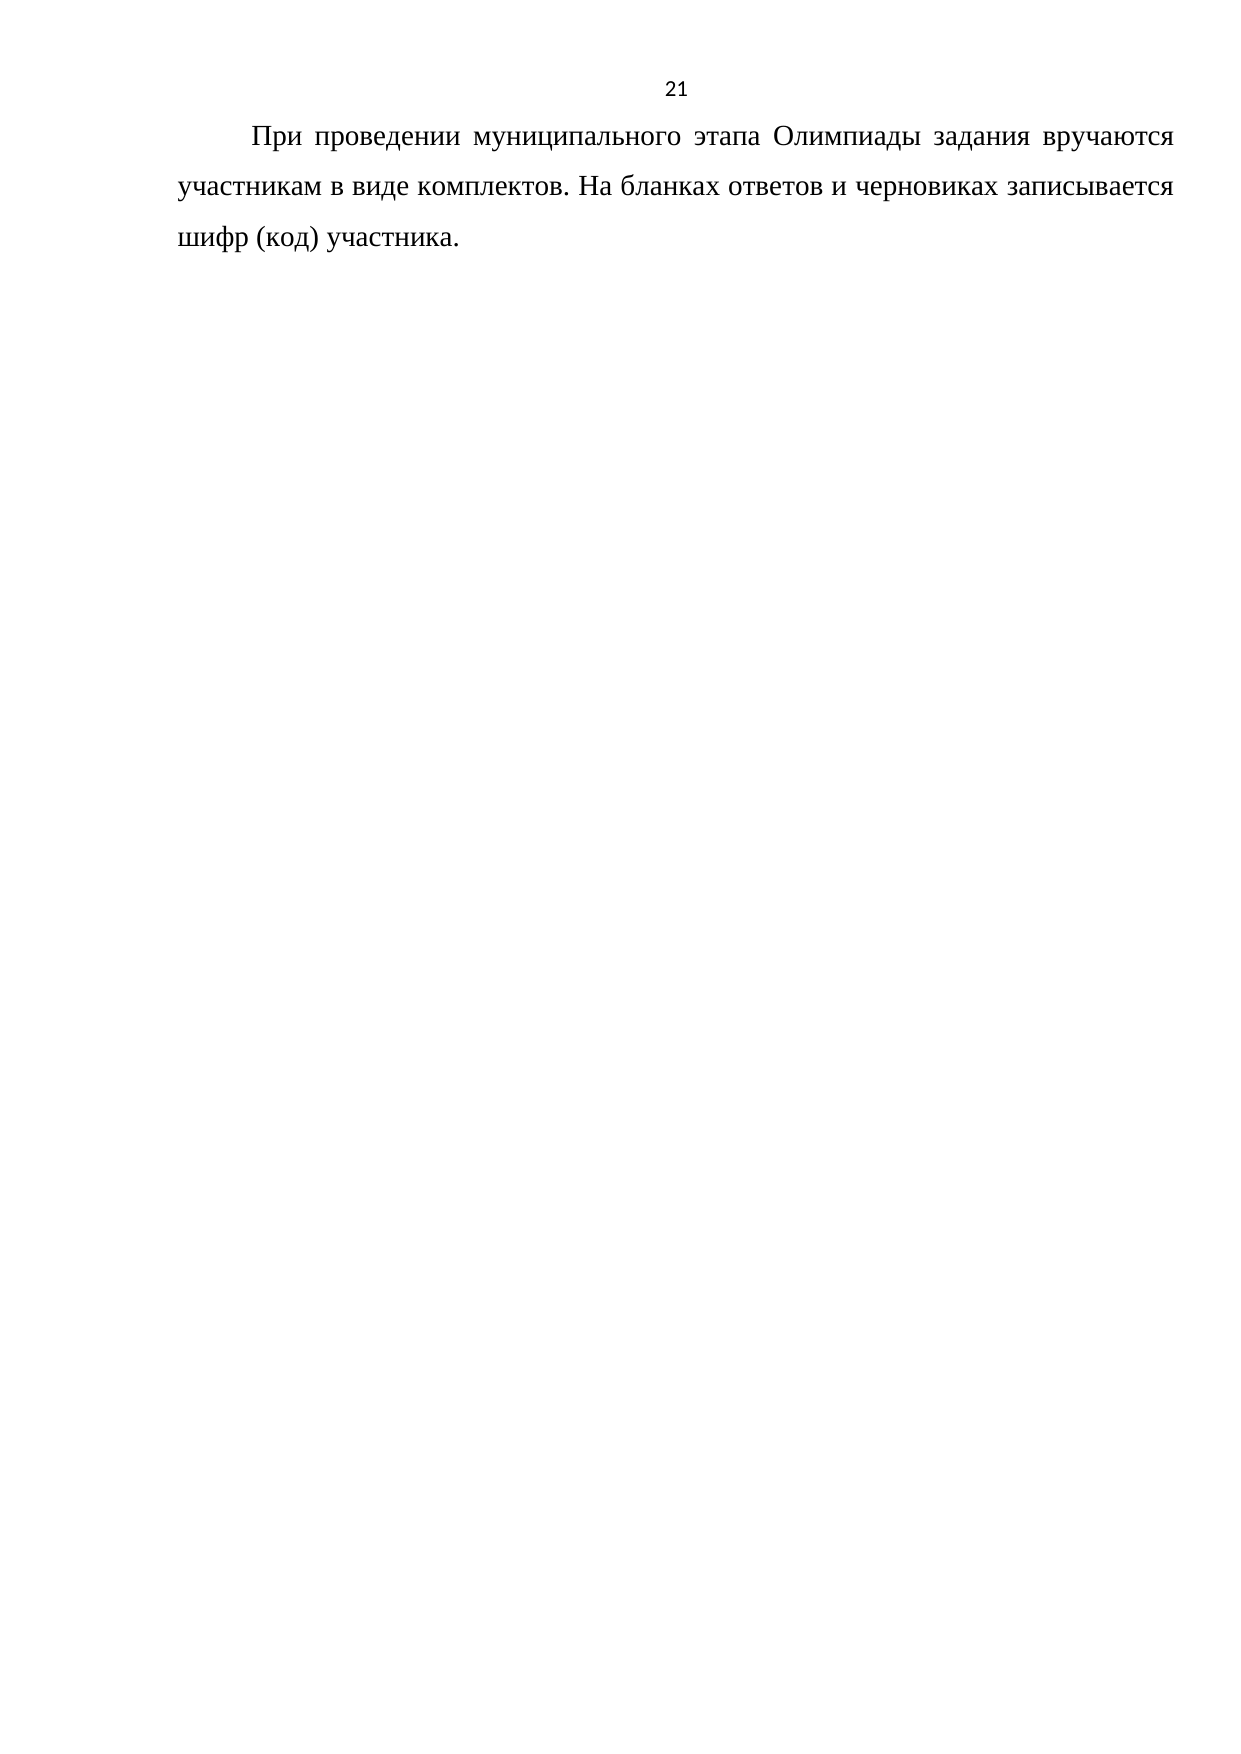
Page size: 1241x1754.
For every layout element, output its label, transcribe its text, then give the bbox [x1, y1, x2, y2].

text При проведении муниципального этапа Олимпиады задания вручаются участникам в виде комплектов. На бланках ответов и черновиках записывается шифр (код) участника. [177, 118, 1175, 252]
